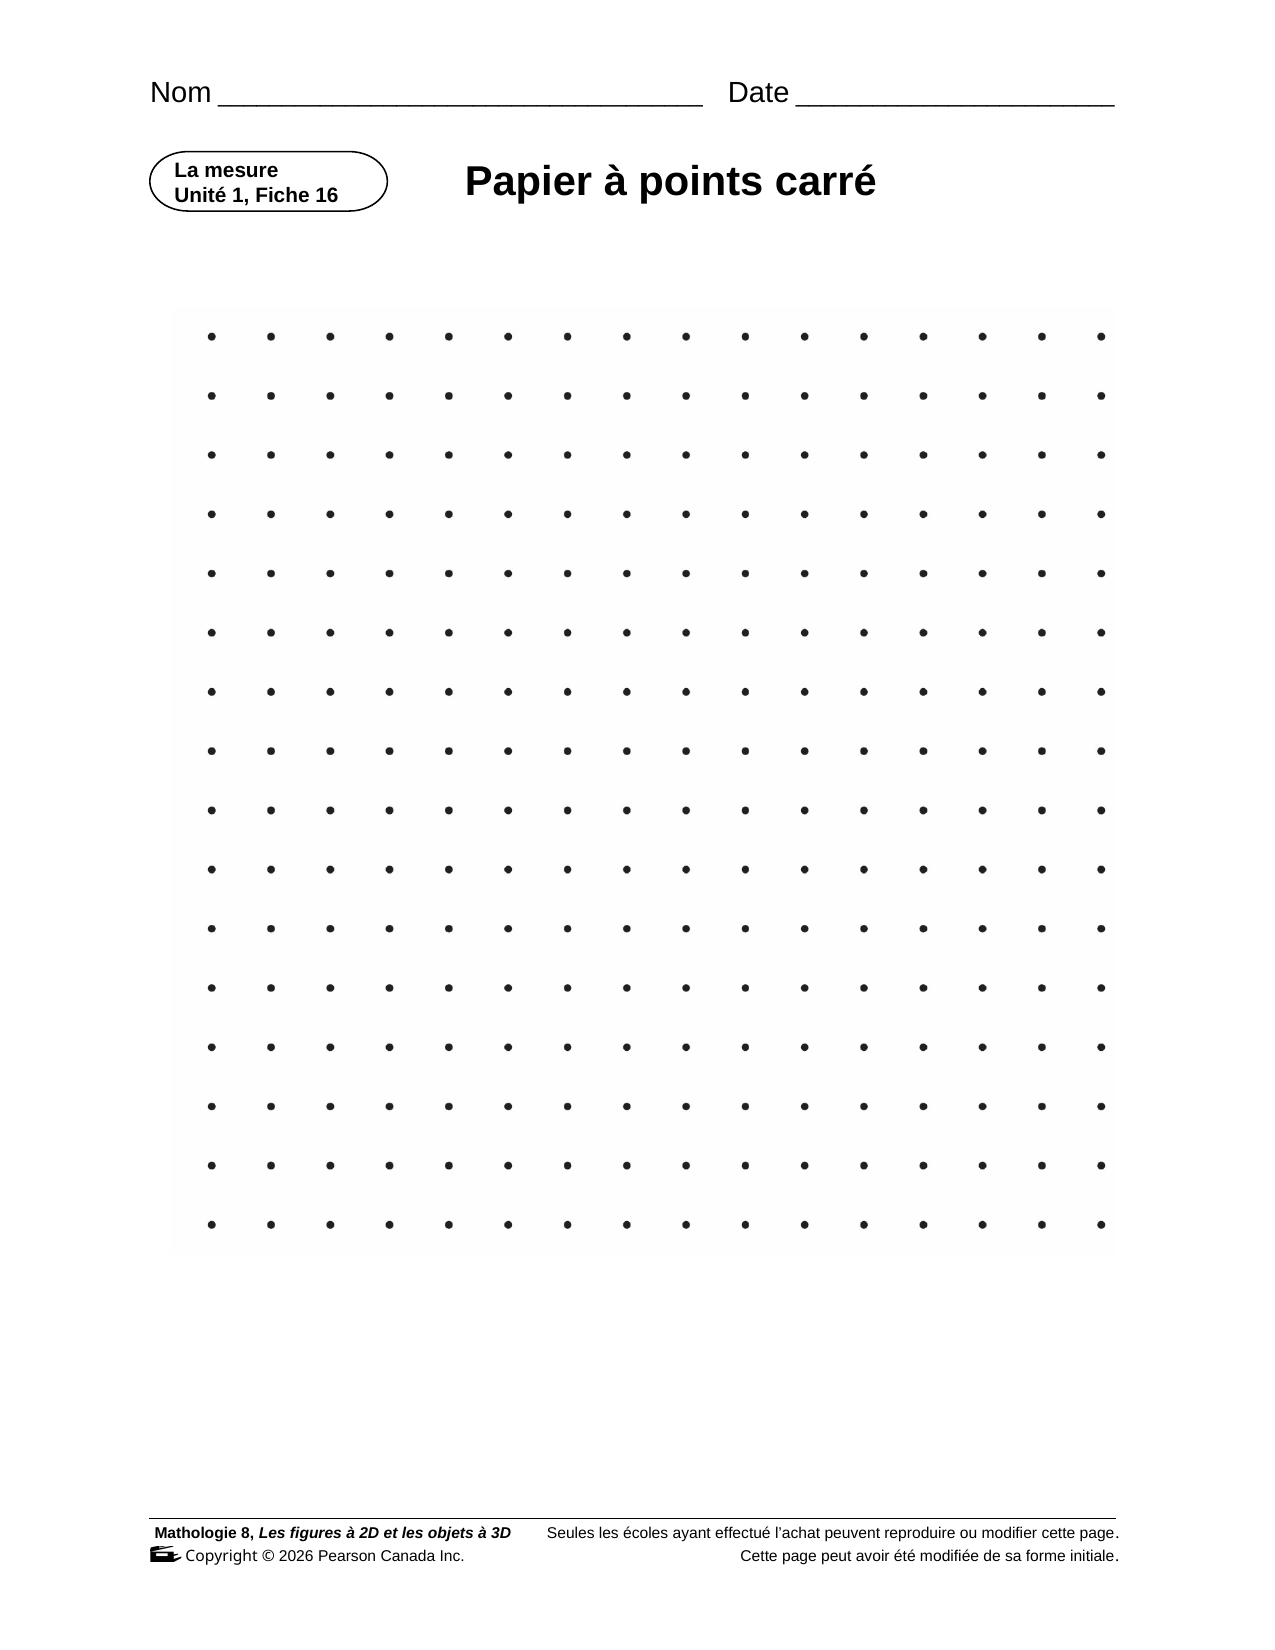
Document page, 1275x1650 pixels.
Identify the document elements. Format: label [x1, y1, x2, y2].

picture [150, 1546, 182, 1562]
picture [170, 307, 1116, 1255]
